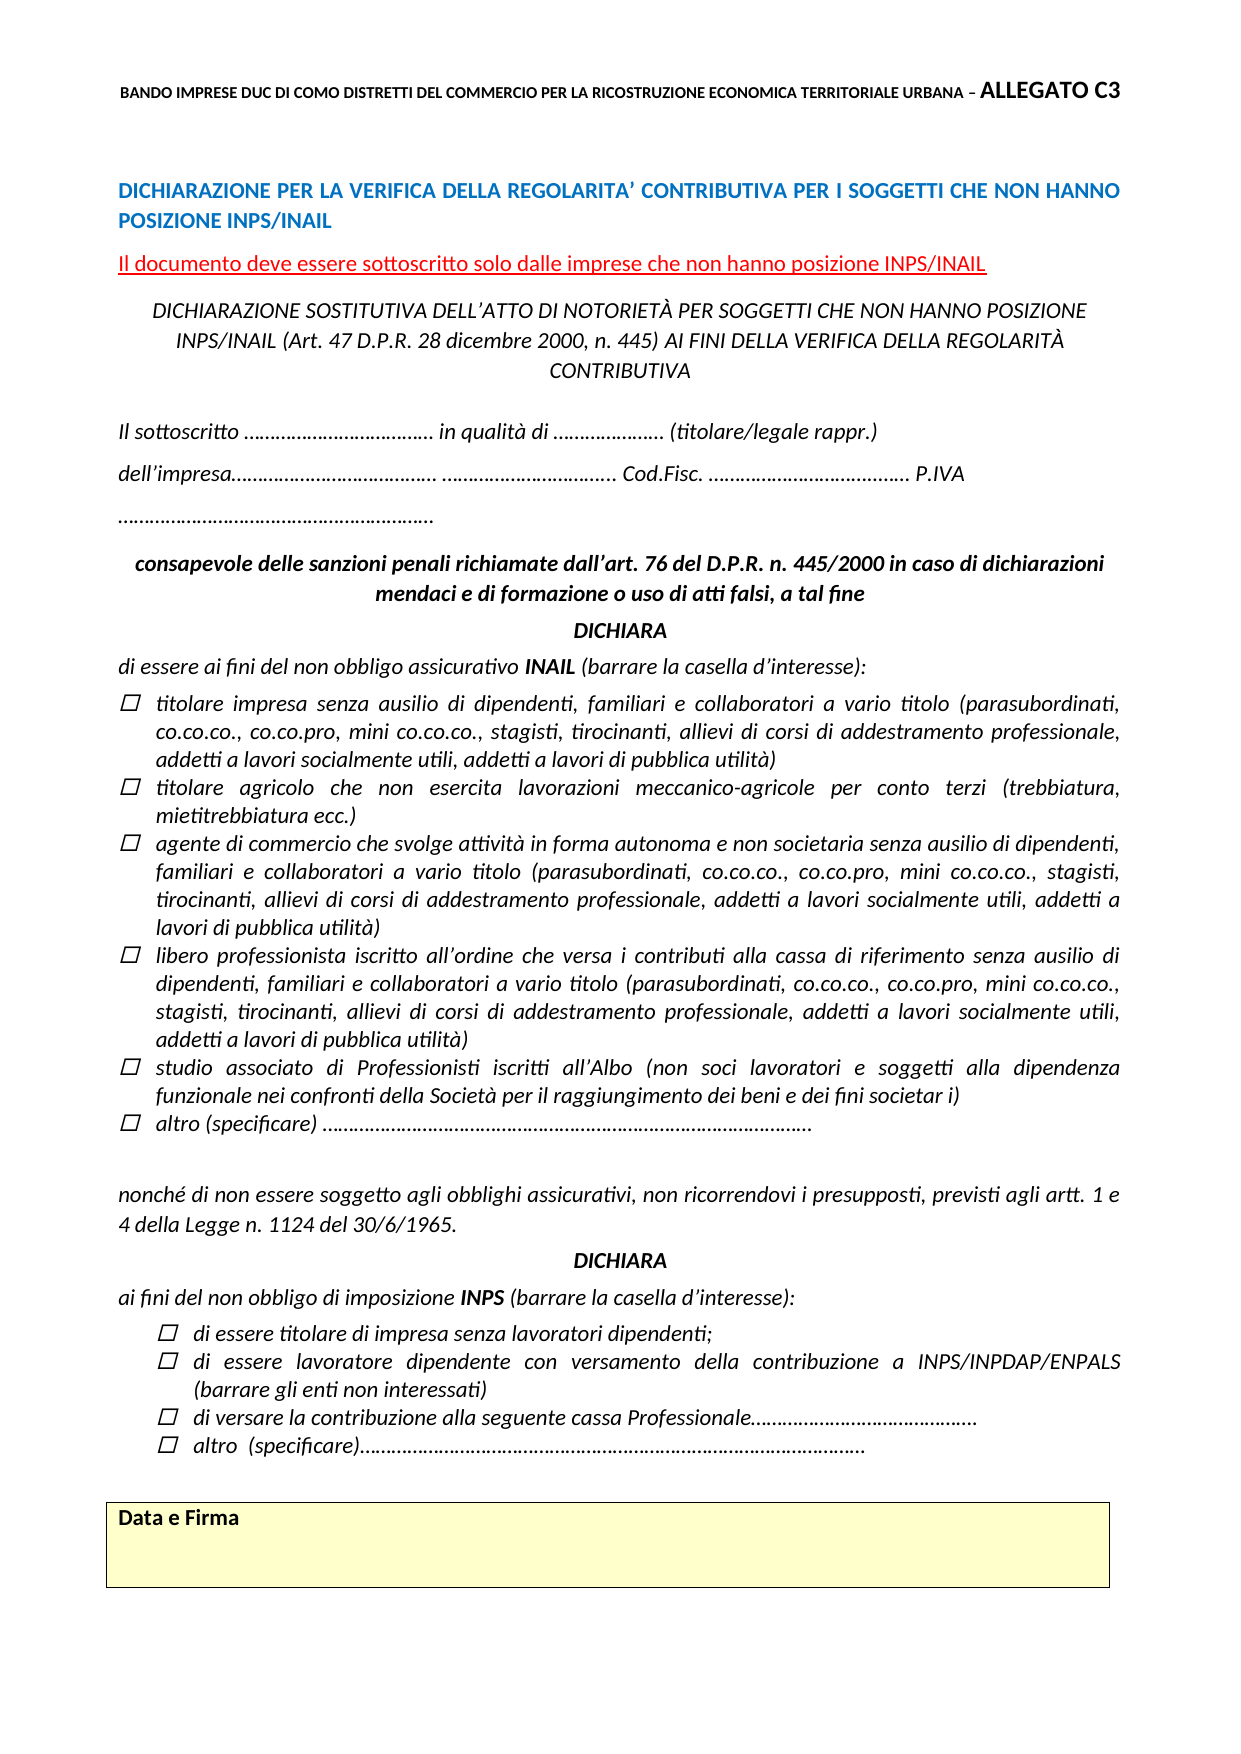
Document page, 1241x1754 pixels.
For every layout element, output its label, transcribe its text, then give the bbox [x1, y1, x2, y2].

list di essere titolare di impresa senza lavoratori dipendenti; [156, 1319, 1122, 1347]
text Il sottoscritto ……………………………… in qualità di ………………… (titolare/legale rappr.) dell’impresa………………………………… …………………………... Cod.Fisc. …………………………..…… P.IVA …………………………………………………… [118, 417, 1122, 529]
text Il documento deve essere sottoscritto solo dalle imprese che non hanno posizione INPS/INAIL [118, 249, 1122, 277]
text consapevole delle sanzioni penali richiamate dall’art. 76 del D.P.R. n. 445/2000 in caso di dichiarazioni mendaci e di formazione o uso di atti falsi, a tal fine [118, 549, 1122, 607]
text DICHIARA [118, 616, 1122, 644]
list altro (specificare)…………………………………………………………………………………… [156, 1431, 1122, 1459]
list di essere lavoratore dipendente con versamento della contribuzione a INPS/INPDAP/ENPALS (barrare gli enti non interessati) [156, 1347, 1122, 1403]
list di versare la contribuzione alla seguente cassa Professionale……………………………………. [156, 1403, 1122, 1431]
text di essere ai fini del non obbligo assicurativo INAIL (barrare la casella d’interesse): [118, 652, 1122, 680]
text nonché di non essere soggetto agli obblighi assicurativi, non ricorrendovi i presupposti, previsti agli artt. 1 e 4 della Legge n. 1124 del 30/6/1965. [118, 1180, 1122, 1238]
list libero professionista iscritto all’ordine che versa i contributi alla cassa di riferimento senza ausilio di dipendenti, familiari e collaboratori a vario titolo (parasubordinati, co.co.co., co.co.pro, mini co.co.co., stagisti, tirocinanti, allievi di corsi di addestramento professionale, addetti a lavori socialmente utili, addetti a lavori di pubblica utilità) [118, 941, 1122, 1053]
list altro (specificare) ………………………………………………………………………………… [118, 1109, 1122, 1137]
list studio associato di Professionisti iscritti all’Albo (non soci lavoratori e soggetti alla dipendenza funzionale nei confronti della Società per il raggiungimento dei beni e dei fini societar i) [118, 1053, 1122, 1109]
list titolare agricolo che non esercita lavorazioni meccanico-agricole per conto terzi (trebbiatura, mietitrebbiatura ecc.) [118, 773, 1122, 829]
subtitle DICHIARAZIONE PER LA VERIFICA DELLA REGOLARITA’ CONTRIBUTIVA PER I SOGGETTI CHE NON HANNO POSIZIONE INPS/INAIL [118, 176, 1122, 234]
table_header Data e Firma [107, 1503, 1109, 1587]
list titolare impresa senza ausilio di dipendenti, familiari e collaboratori a vario titolo (parasubordinati, co.co.co., co.co.pro, mini co.co.co., stagisti, tirocinanti, allievi di corsi di addestramento professionale, addetti a lavori socialmente utili, addetti a lavori di pubblica utilità) [118, 689, 1122, 773]
text ai fini del non obbligo di imposizione INPS (barrare la casella d’interesse): [118, 1283, 1122, 1311]
text DICHIARA [118, 1246, 1122, 1274]
list agente di commercio che svolge attività in forma autonoma e non societaria senza ausilio di dipendenti, familiari e collaboratori a vario titolo (parasubordinati, co.co.co., co.co.pro, mini co.co.co., stagisti, tirocinanti, allievi di corsi di addestramento professionale, addetti a lavori socialmente utili, addetti a lavori di pubblica utilità) [118, 829, 1122, 941]
text DICHIARAZIONE SOSTITUTIVA DELL’ATTO DI NOTORIETÀ PER SOGGETTI CHE NON HANNO POSIZIONE INPS/INAIL (Art. 47 D.P.R. 28 dicembre 2000, n. 445) AI FINI DELLA VERIFICA DELLA REGOLARITÀ CONTRIBUTIVA [118, 296, 1122, 384]
